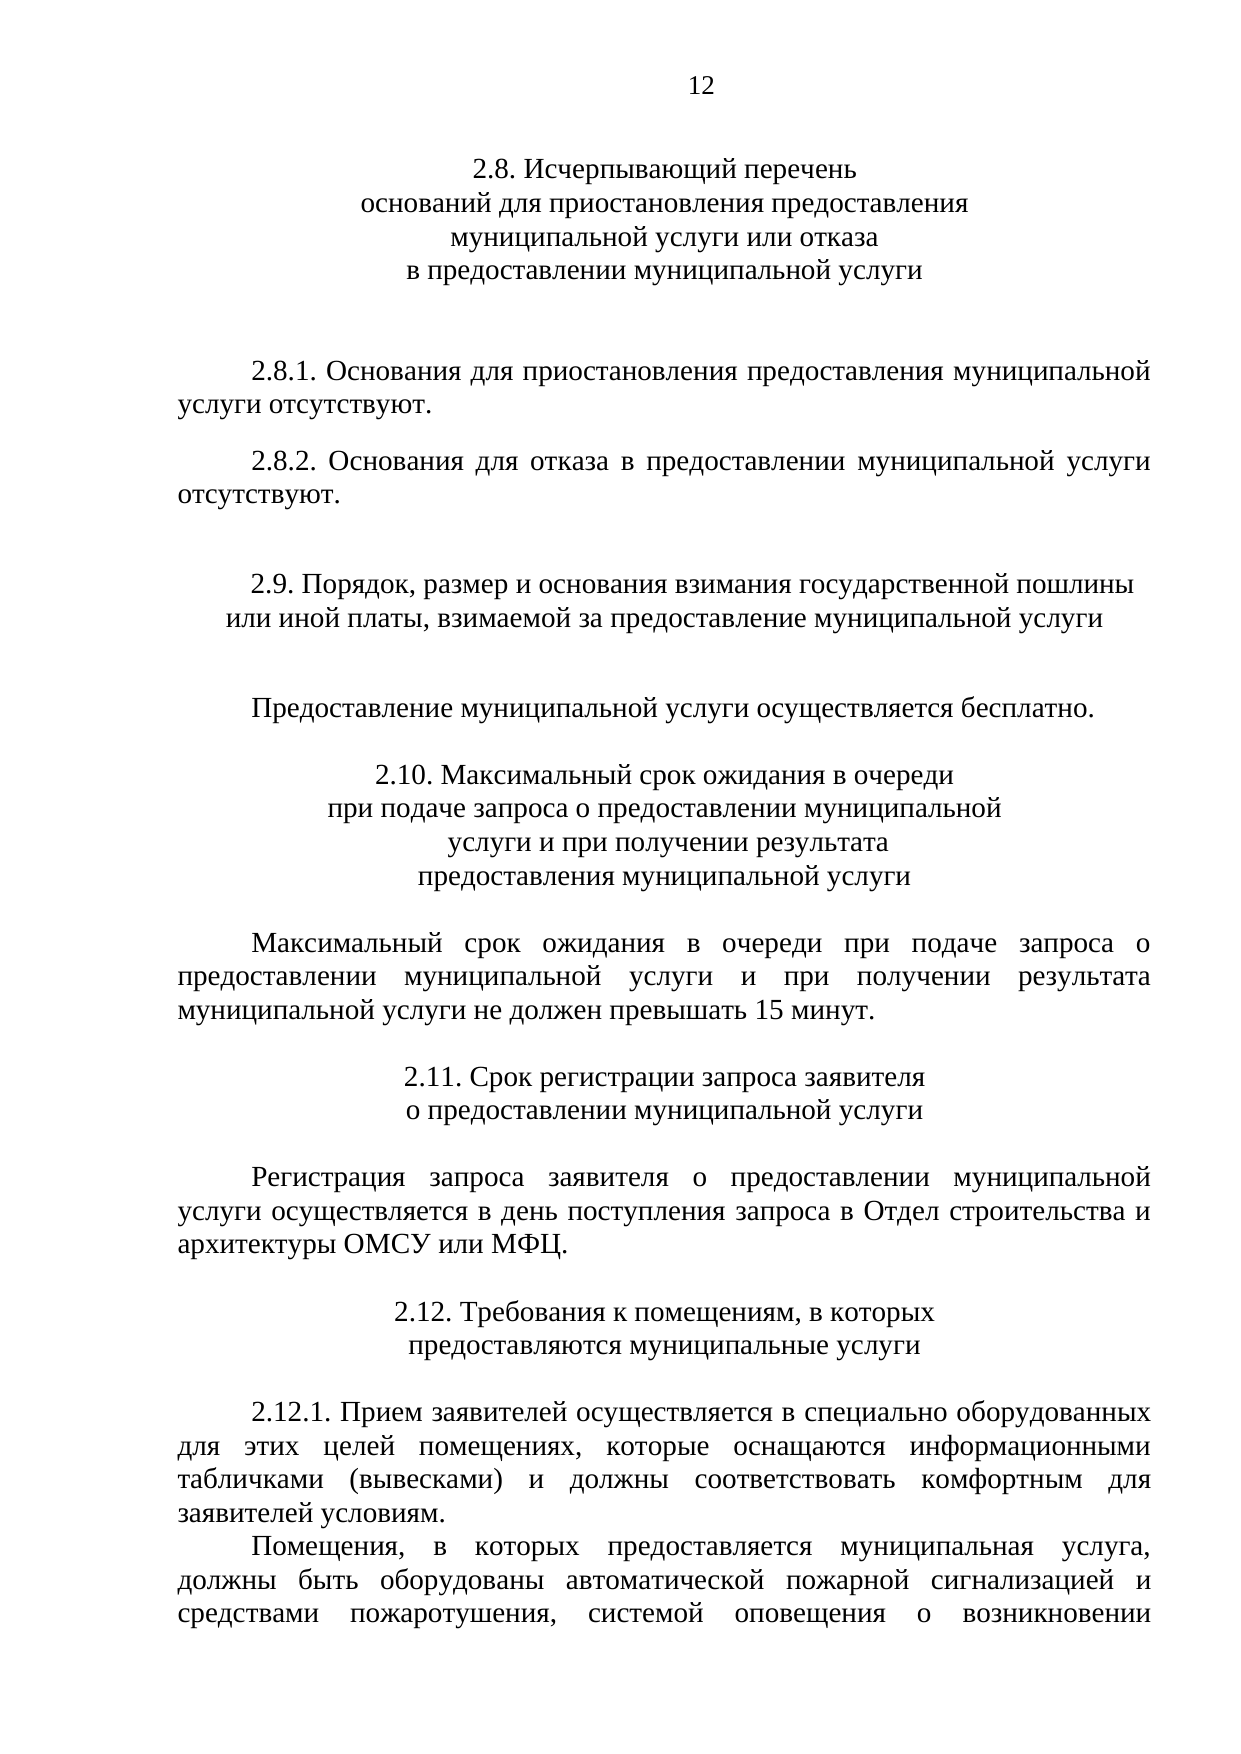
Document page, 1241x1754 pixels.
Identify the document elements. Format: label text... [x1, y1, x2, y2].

text Максимальный срок ожидания в очереди при подаче запроса о предоставлении муниципальной услуги и при получении результата муниципальной услуги не должен превышать 15 минут. [177, 925, 1152, 1025]
text предоставления муниципальной услуги [177, 858, 1152, 891]
text 2.9. Порядок, размер и основания взимания государственной пошлины или иной платы, взимаемой за предоставление муниципальной услуги [177, 566, 1152, 633]
text 2.11. Срок регистрации запроса заявителя [177, 1059, 1152, 1092]
text Регистрация запроса заявителя о предоставлении муниципальной услуги осуществляется в день поступления запроса в Отдел строительства и архитектуры ОМСУ или МФЦ. [177, 1159, 1152, 1260]
text Предоставление муниципальной услуги осуществляется бесплатно. [177, 690, 1152, 723]
text оснований для приостановления предоставления [177, 185, 1152, 219]
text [177, 1528, 1152, 1629]
text 2.12.1. Прием заявителей осуществляется в специально оборудованных для этих целей помещениях, которые оснащаются информационными табличками (вывесками) и должны соответствовать комфортным для заявителей условиям. [177, 1394, 1152, 1528]
text 2.8.1. Основания для приостановления предоставления муниципальной услуги отсутствуют. [177, 353, 1152, 420]
text предоставляются муниципальные услуги [177, 1327, 1152, 1361]
text в предоставлении муниципальной услуги [177, 252, 1152, 286]
text при подаче запроса о предоставлении муниципальной [177, 791, 1152, 824]
text 2.8. Исчерпывающий перечень [177, 152, 1152, 185]
text 2.12. Требования к помещениям, в которых [177, 1294, 1152, 1327]
text услуги и при получении результата [177, 824, 1152, 858]
text 2.8.2. Основания для отказа в предоставлении муниципальной услуги отсутствуют. [177, 443, 1152, 510]
text муниципальной услуги или отказа [177, 219, 1152, 252]
text 2.10. Максимальный срок ожидания в очереди [177, 757, 1152, 791]
text о предоставлении муниципальной услуги [177, 1092, 1152, 1126]
